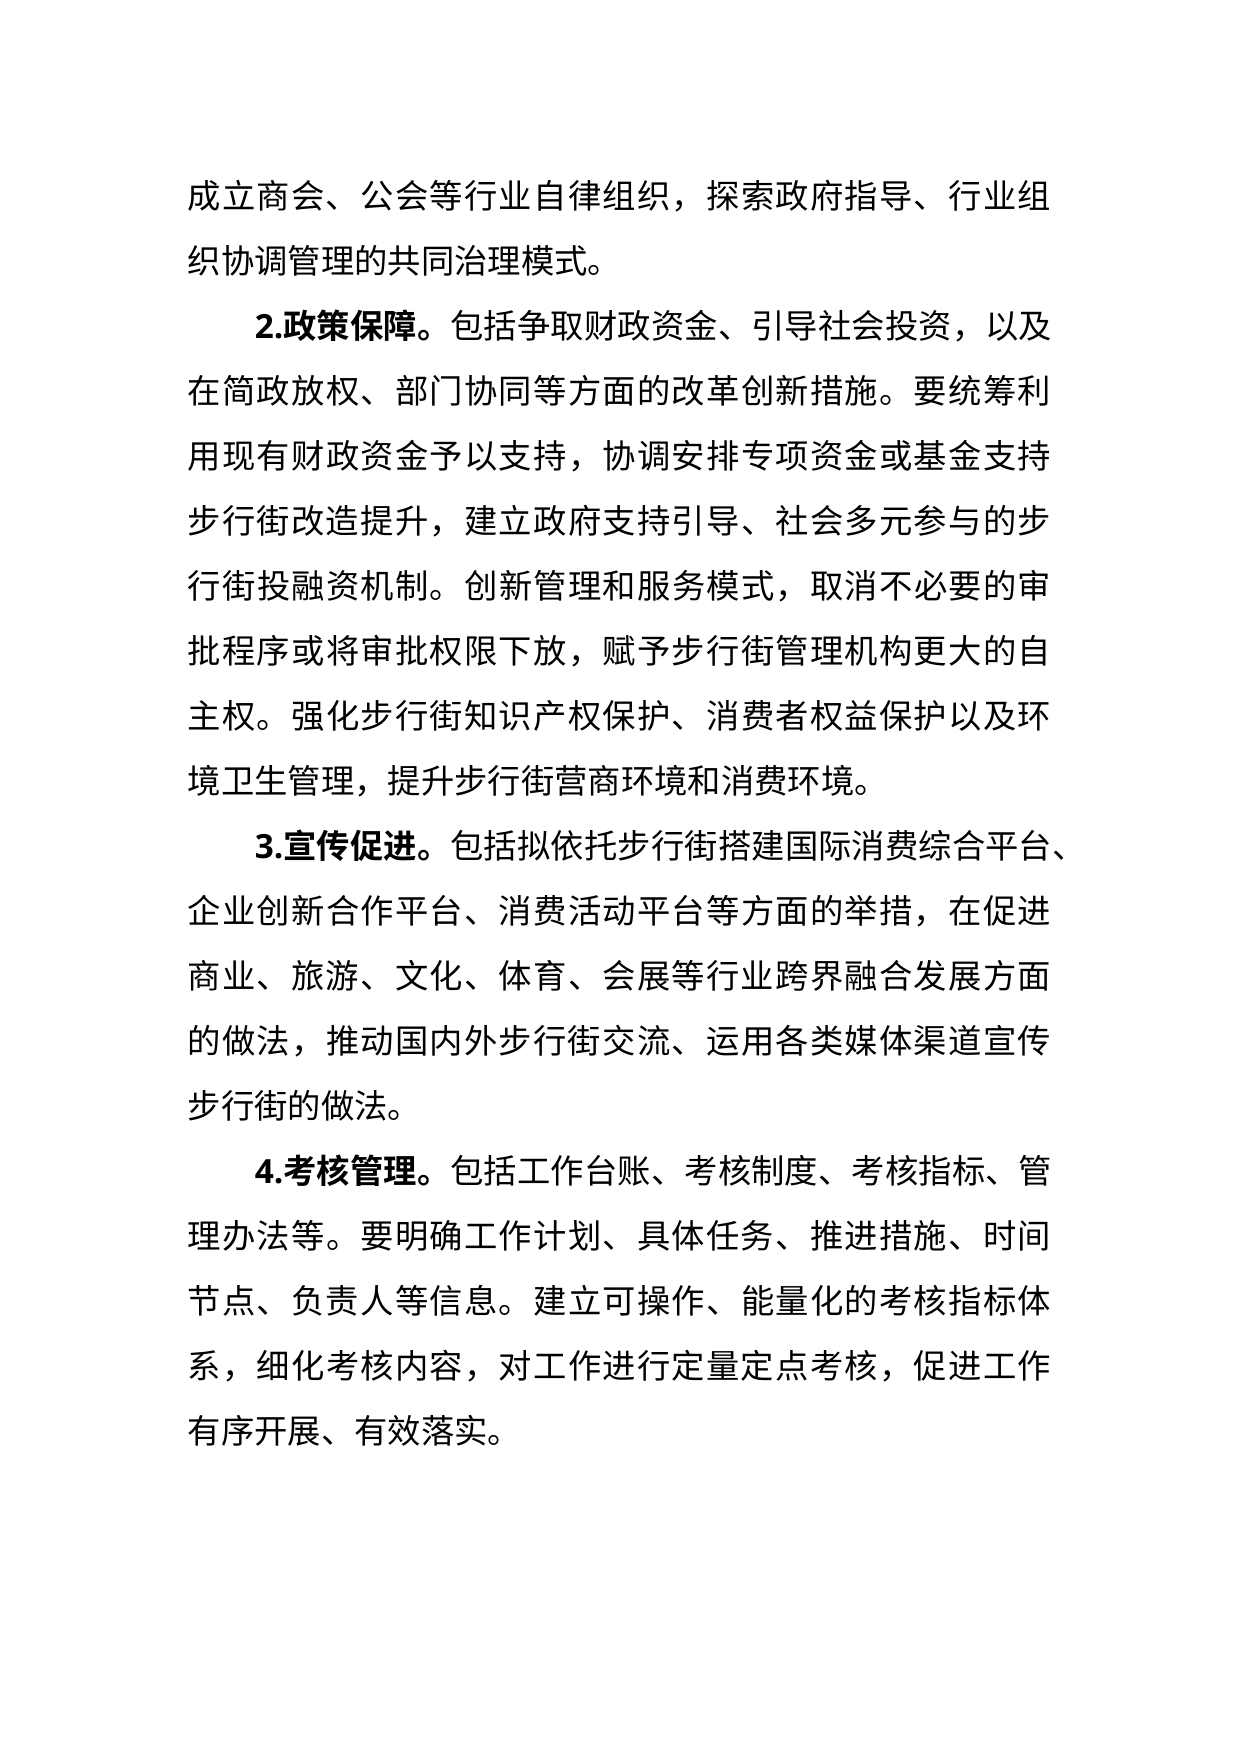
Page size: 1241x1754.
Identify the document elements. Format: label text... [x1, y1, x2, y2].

text 4.考核管理。包括工作台账、考核制度、考核指标、管理办法等。要明确工作计划、具体任务、推进措施、时间节点、负责人等信息。建立可操作、能量化的考核指标体系，细化考核内容，对工作进行定量定点考核，促进工作有序开展、有效落实。 [187, 1137, 1053, 1462]
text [187, 162, 1053, 292]
text 3.宣传促进。包括拟依托步行街搭建国际消费综合平台、企业创新合作平台、消费活动平台等方面的举措，在促进商业、旅游、文化、体育、会展等行业跨界融合发展方面的做法，推动国内外步行街交流、运用各类媒体渠道宣传步行街的做法。 [187, 812, 1053, 1137]
text 2.政策保障。包括争取财政资金、引导社会投资，以及在简政放权、部门协同等方面的改革创新措施。要统筹利用现有财政资金予以支持，协调安排专项资金或基金支持步行街改造提升，建立政府支持引导、社会多元参与的步行街投融资机制。创新管理和服务模式，取消不必要的审批程序或将审批权限下放，赋予步行街管理机构更大的自主权。强化步行街知识产权保护、消费者权益保护以及环境卫生管理，提升步行街营商环境和消费环境。 [187, 292, 1053, 812]
